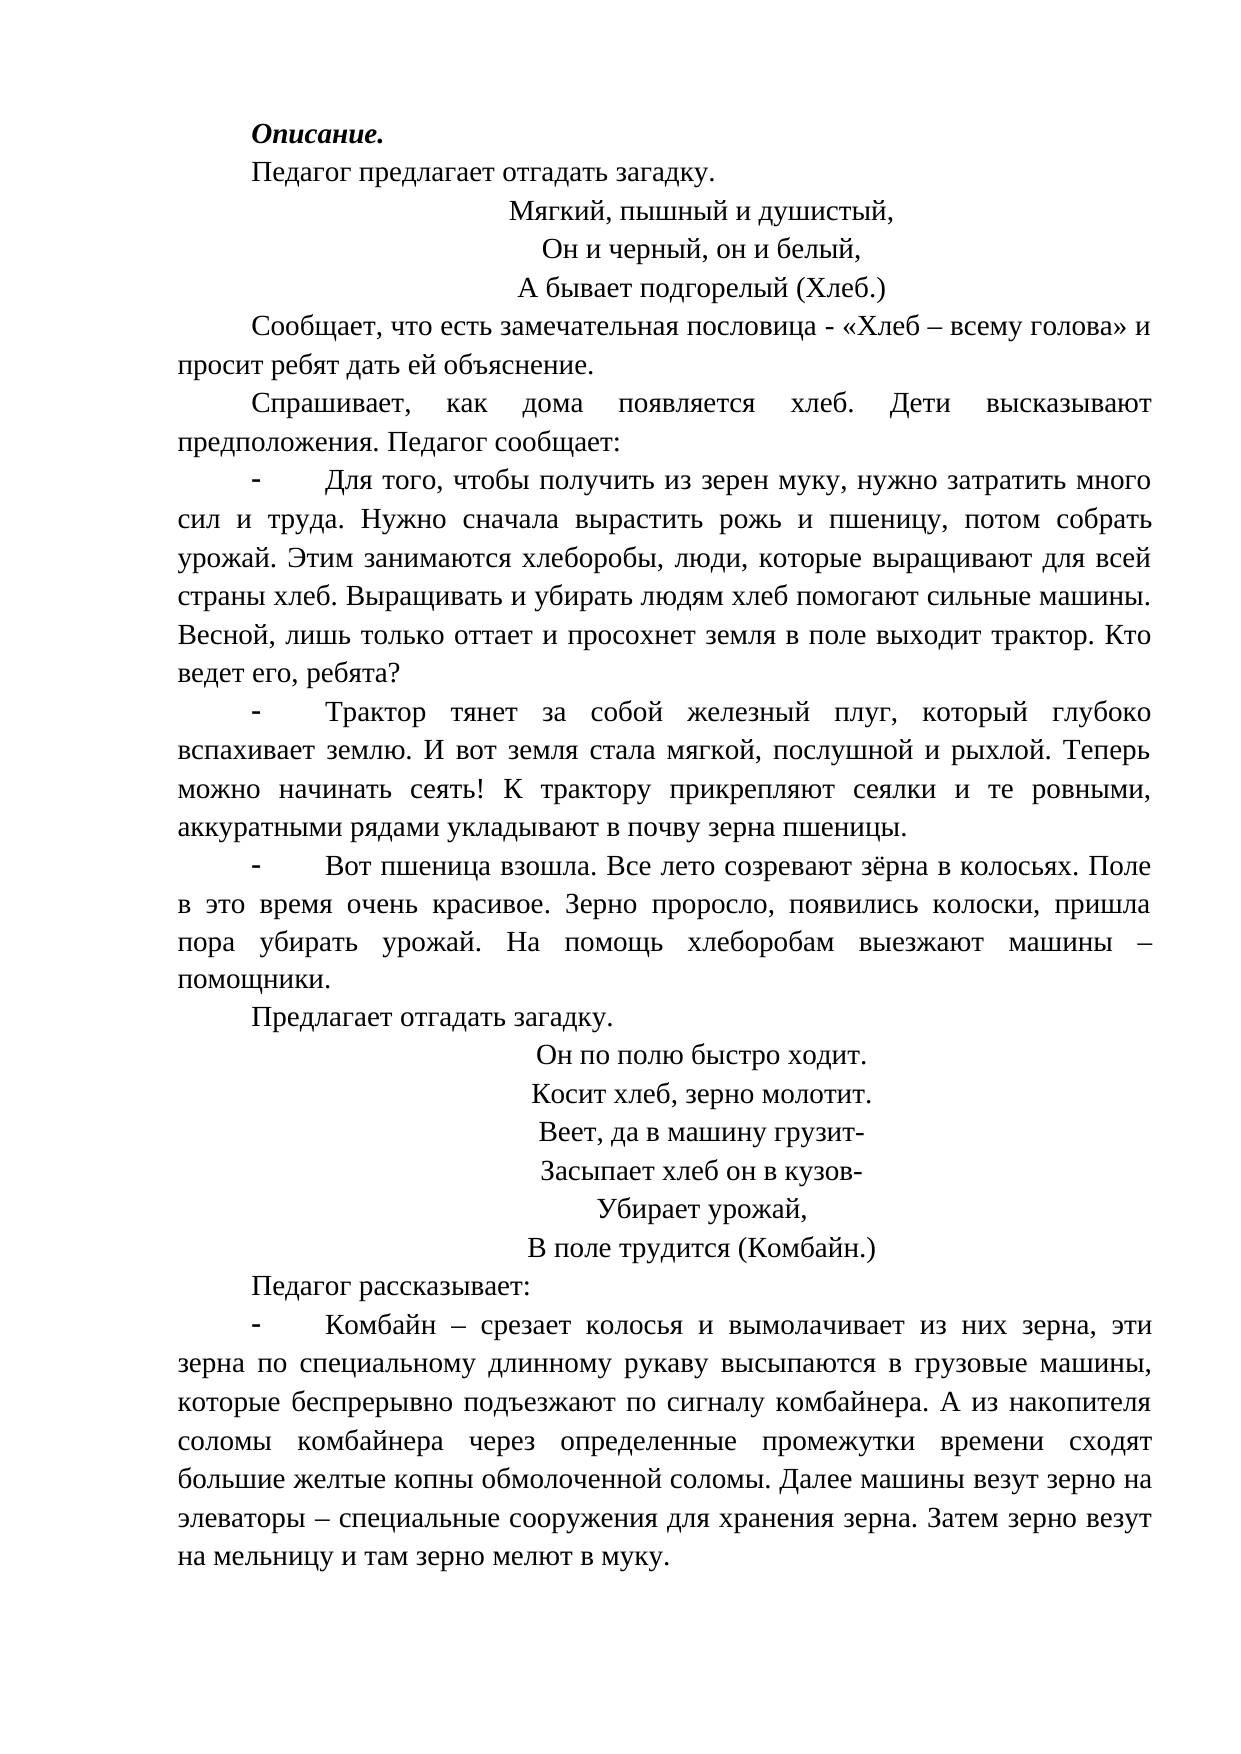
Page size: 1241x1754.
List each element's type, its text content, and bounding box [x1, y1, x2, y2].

text Предлагает отгадать загадку. [251, 999, 1176, 1033]
text В поле трудится (Комбайн.) Педагог рассказывает: [251, 1230, 876, 1302]
list Вот пшеница взошла. Все лето созревают зёрна в колосьях. Поле в это время очень красивое. Зерно проросло, появились колоски, пришла пора убирать урожай. На помощь хлеборобам выезжают машины – помощники. [177, 848, 1152, 995]
text Педагог предлагает отгадать загадку. [251, 154, 1176, 188]
text Сообщает, что есть замечательная пословица - «Хлеб – всему голова» и просит ребят дать ей объяснение. [177, 308, 1152, 380]
list Для того, чтобы получить из зерен муку, нужно затратить много сил и труда. Нужно сначала вырастить рожь и пшеницу, потом собрать урожай. Этим занимаются хлеборобы, люди, которые выращивают для всей страны хлеб. Выращивать и убирать людям хлеб помогают сильные машины. Весной, лишь только оттает и просохнет земля в поле выходит трактор. Кто ведет его, ребята? [177, 462, 1152, 689]
text Мягкий, пышный и душистый, Он и черный, он и белый, [508, 193, 896, 265]
list Трактор тянет за собой железный плуг, который глубоко вспахивает землю. И вот земля стала мягкой, послушной и рыхлой. Теперь можно начинать сеять! К трактору прикрепляют сеялки и те ровными, аккуратными рядами укладывают в почву зерна пшеницы. [177, 694, 1152, 843]
text Он по полю быстро ходит. Косит хлеб, зерно молотит. Веет, да в машину грузит- Засыпает хлеб он в кузов- Убирает урожай, [531, 1037, 872, 1225]
text А бывает подгорелый (Хлеб.) [517, 270, 1176, 303]
list Комбайн – срезает колосья и вымолачивает из них зерна, эти зерна по специальному длинному рукаву высыпаются в грузовые машины, которые беспрерывно подъезжают по сигналу комбайнера. А из накопителя соломы комбайнера через определенные промежутки времени сходят большие желтые копны обмолоченной соломы. Далее машины везут зерно на элеваторы – специальные сооружения для хранения зерна. Затем зерно везут на мельницу и там зерно мелют в муку. [177, 1307, 1152, 1572]
text Спрашивает, как дома появляется хлеб. Дети высказывают предположения. Педагог сообщает: [177, 385, 1152, 457]
subtitle Описание. [251, 116, 1176, 149]
